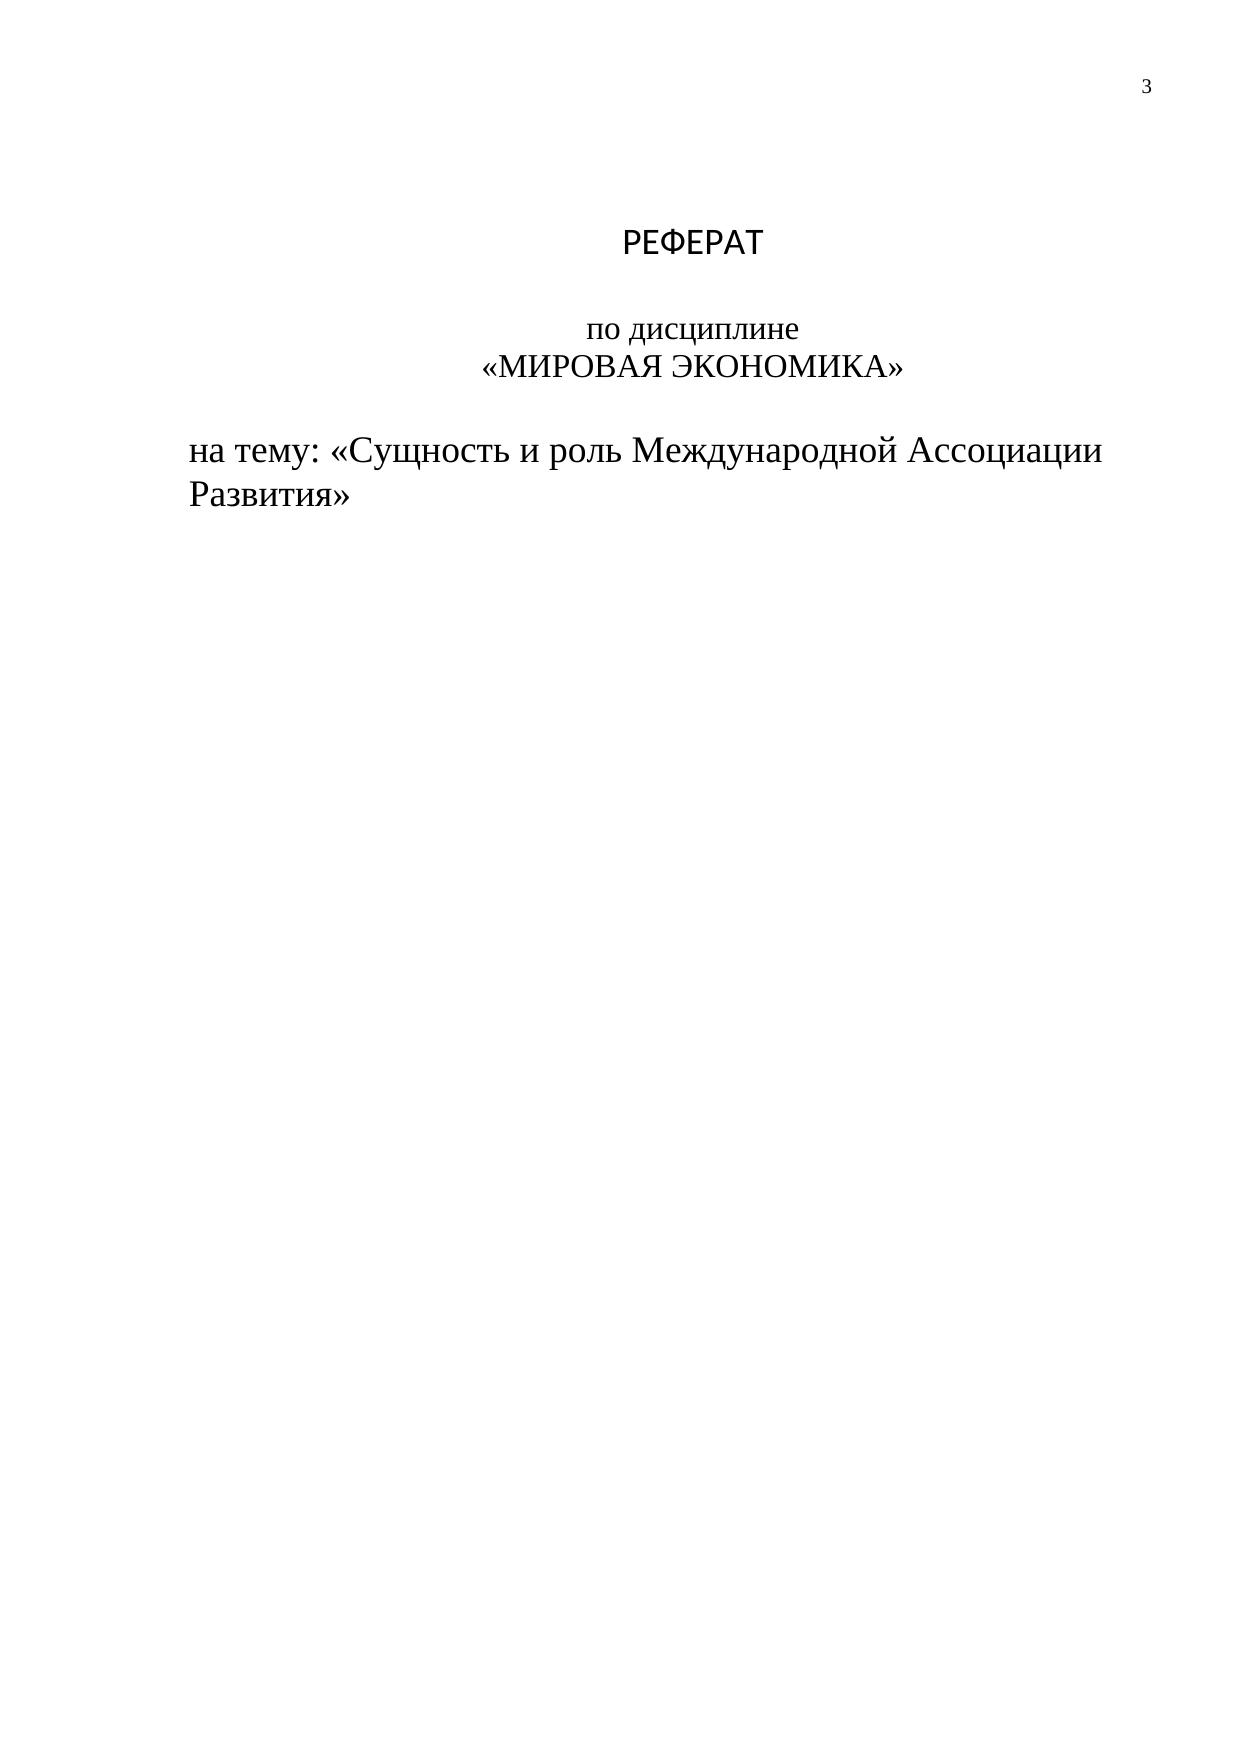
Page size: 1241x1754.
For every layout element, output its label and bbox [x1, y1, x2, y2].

table_header [177, 122, 1208, 1621]
